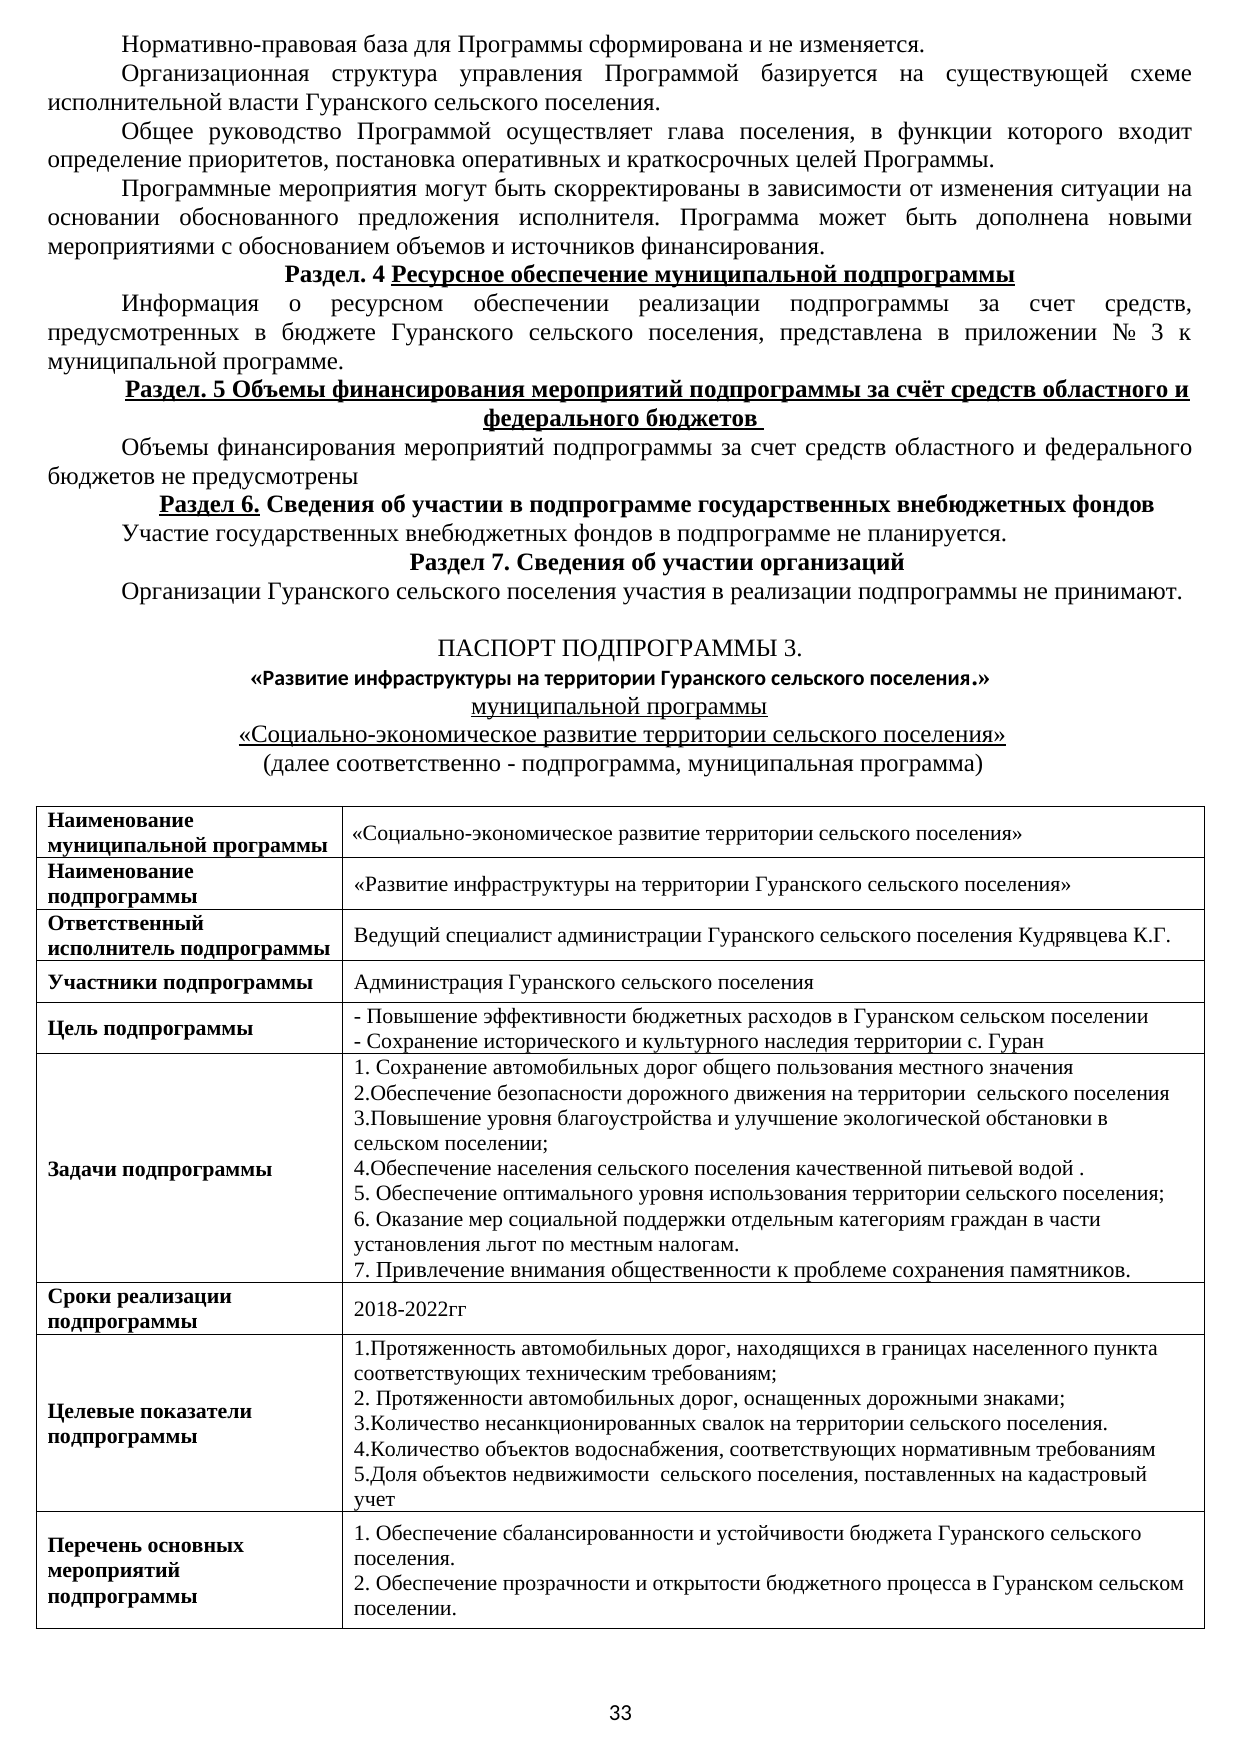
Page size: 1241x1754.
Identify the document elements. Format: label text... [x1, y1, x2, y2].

text ПАСПОРТ ПОДПРОГРАММЫ 3. [47, 633, 1193, 662]
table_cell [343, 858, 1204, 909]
text Программные мероприятия могут быть скорректированы в зависимости от изменения ситуации на основании обоснованного предложения исполнителя. Программа может быть дополнена новыми мероприятиями с обоснованием объемов и источников финансирования. [47, 173, 1193, 259]
text Раздел 6. Сведения об участии в подпрограмме государственных внебюджетных фондов [47, 489, 1193, 518]
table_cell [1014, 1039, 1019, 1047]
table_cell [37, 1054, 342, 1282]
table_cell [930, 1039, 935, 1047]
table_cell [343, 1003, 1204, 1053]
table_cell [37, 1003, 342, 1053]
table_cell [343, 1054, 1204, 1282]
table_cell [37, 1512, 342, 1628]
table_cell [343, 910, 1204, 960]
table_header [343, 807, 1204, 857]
text Объемы финансирования мероприятий подпрограммы за счет средств областного и федерального бюджетов не предусмотрены [47, 432, 1193, 489]
text Раздел. 5 Объемы финансирования мероприятий подпрограммы за счёт средств областного и федерального бюджетов [47, 374, 1193, 432]
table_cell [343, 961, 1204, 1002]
text (далее соответственно - подпрограмма, муниципальная программа) [47, 748, 1193, 777]
text Общее руководство Программой осуществляет глава поселения, в функции которого входит определение приоритетов, постановка оперативных и краткосрочных целей Программы. [47, 116, 1193, 173]
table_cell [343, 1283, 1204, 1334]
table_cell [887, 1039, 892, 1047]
text Участие государственных внебюджетных фондов в подпрограмме не планируется. [47, 518, 1193, 547]
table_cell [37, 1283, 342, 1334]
text муниципальной программы [45, 691, 1193, 719]
text «Социально-экономическое развитие территории сельского поселения» [45, 719, 1193, 748]
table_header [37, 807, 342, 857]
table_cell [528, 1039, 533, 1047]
text Организации Гуранского сельского поселения участия в реализации подпрограммы не принимают. [47, 576, 1193, 604]
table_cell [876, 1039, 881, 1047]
text Информация о ресурсном обеспечении реализации подпрограммы за счет средств, предусмотренных в бюджете Гуранского сельского поселения, представлена в приложении № 3 к муниципальной программе. [47, 288, 1193, 374]
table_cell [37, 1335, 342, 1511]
text Раздел. 4 Ресурсное обеспечение муниципальной подпрограммы [47, 259, 1193, 288]
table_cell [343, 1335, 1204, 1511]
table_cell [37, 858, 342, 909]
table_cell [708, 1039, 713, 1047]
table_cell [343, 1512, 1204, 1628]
text Раздел 7. Сведения об участии организаций [47, 547, 1193, 576]
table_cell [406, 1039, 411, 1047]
text «Развитие инфраструктуры на территории Гуранского сельского поселения.» [47, 662, 1193, 691]
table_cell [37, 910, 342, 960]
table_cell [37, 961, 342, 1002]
text Нормативно-правовая база для Программы сформирована и не изменяется. [47, 29, 1193, 58]
text Организационная структура управления Программой базируется на существующей схеме исполнительной власти Гуранского сельского поселения. [47, 58, 1193, 116]
